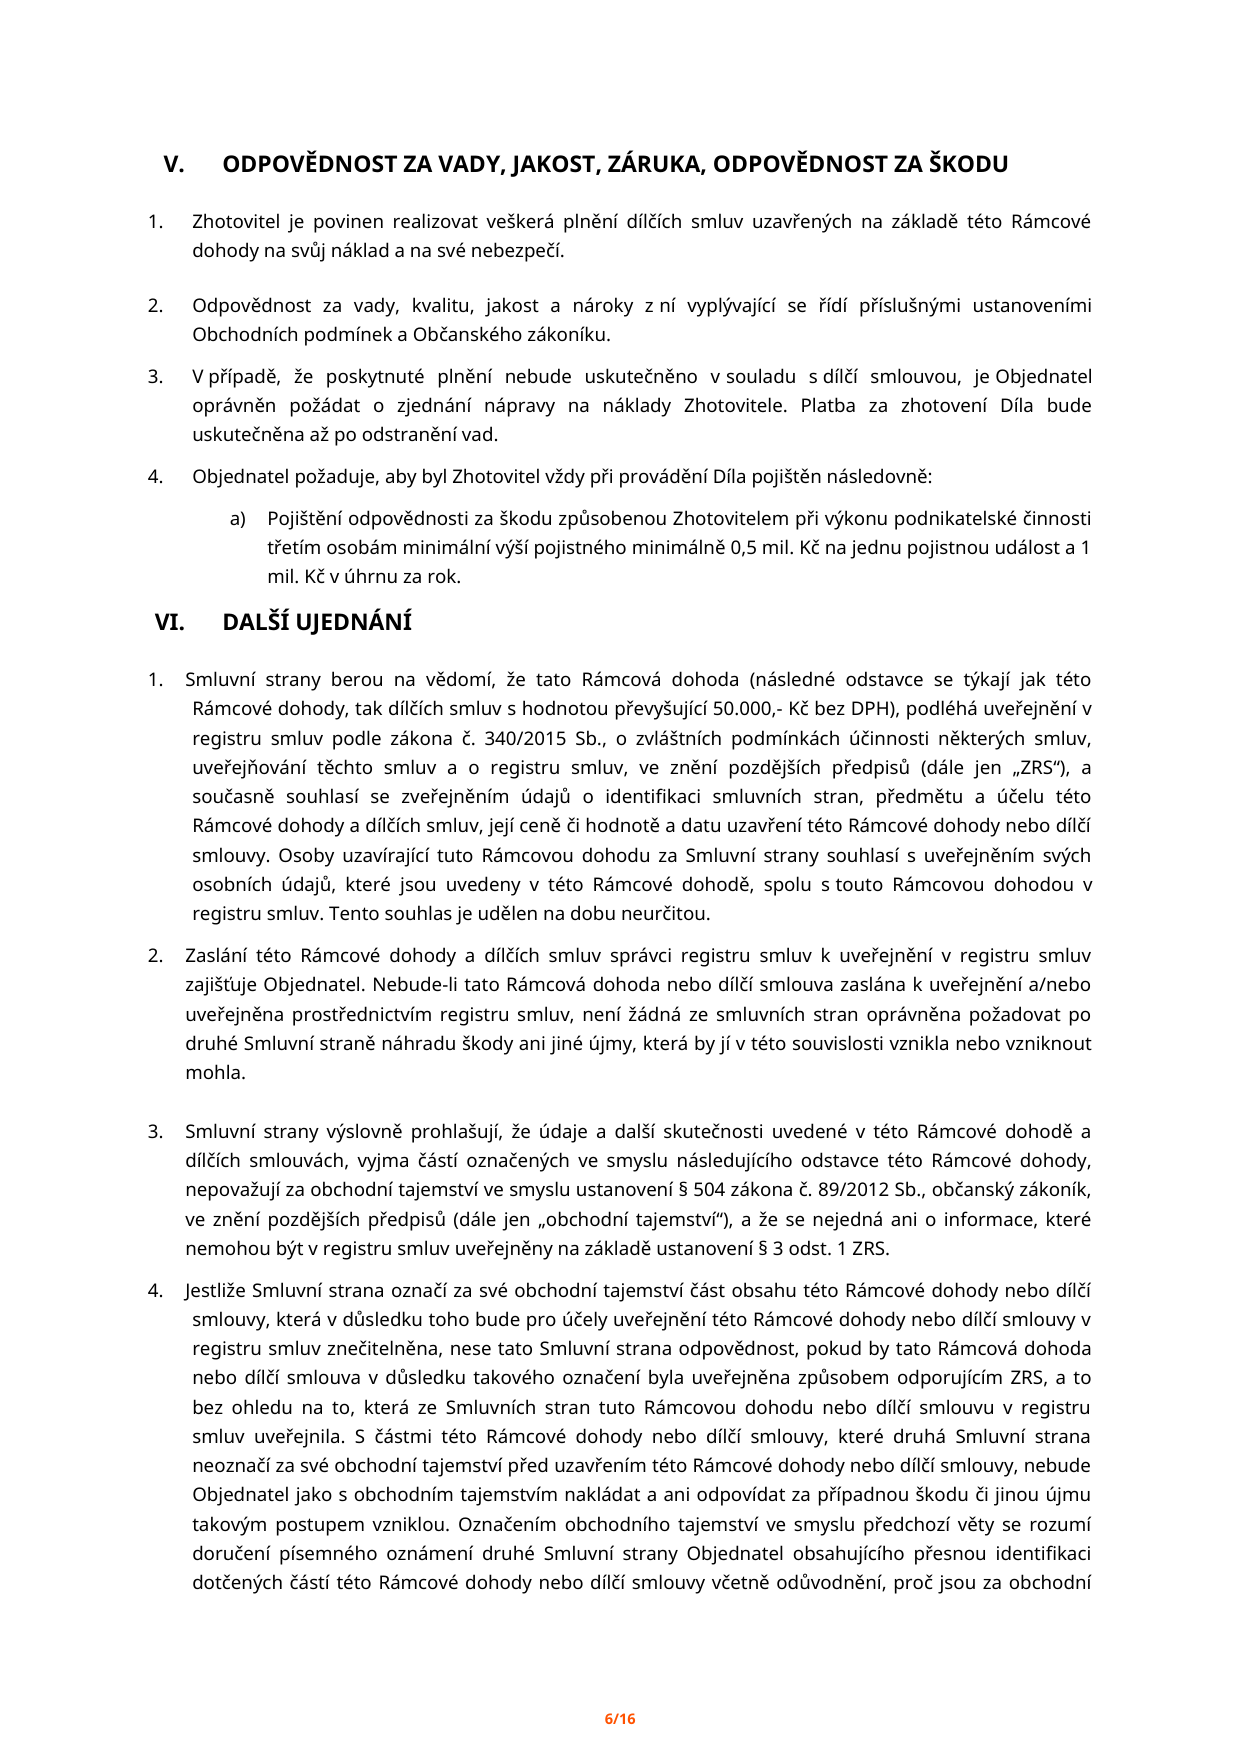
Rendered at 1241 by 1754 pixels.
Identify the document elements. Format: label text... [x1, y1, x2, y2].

list Smluvní strany berou na vědomí, že tato Rámcová dohoda (následné odstavce se týkají jak této Rámcové dohody, tak dílčích smluv s hodnotou převyšující 50.000,- Kč bez DPH), podléhá uveřejnění v registru smluv podle zákona č. 340/2015 Sb., o zvláštních podmínkách účinnosti některých smluv, uveřejňování těchto smluv a o registru smluv, ve znění pozdějších předpisů (dále jen „ZRS“), a současně souhlasí se zveřejněním údajů o identifikaci smluvních stran, předmětu a účelu této Rámcové dohody a dílčích smluv, její ceně či hodnotě a datu uzavření této Rámcové dohody nebo dílčí smlouvy. Osoby uzavírající tuto Rámcovou dohodu za Smluvní strany souhlasí s uveřejněním svých osobních údajů, které jsou uvedeny v této Rámcové dohodě, spolu s touto Rámcovou dohodou v registru smluv. Tento souhlas je udělen na dobu neurčitou. [148, 666, 1093, 926]
list Odpovědnost za vady, kvalitu, jakost a nároky z ní vyplývající se řídí příslušnými ustanoveními Obchodních podmínek a Občanského zákoníku. [148, 292, 1093, 347]
list Zaslání této Rámcové dohody a dílčích smluv správci registru smluv k uveřejnění v registru smluv zajišťuje Objednatel. Nebude-li tato Rámcová dohoda nebo dílčí smlouva zaslána k uveřejnění a/nebo uveřejněna prostřednictvím registru smluv, není žádná ze smluvních stran oprávněna požadovat po druhé Smluvní straně náhradu škody ani jiné újmy, která by jí v této souvislosti vznikla nebo vzniknout mohla. [148, 942, 1093, 1085]
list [148, 1277, 1093, 1595]
list Objednatel požaduje, aby byl Zhotovitel vždy při provádění Díla pojištěn následovně: [148, 463, 1093, 489]
list Pojištění odpovědnosti za škodu způsobenou Zhotovitelem při výkonu podnikatelské činnosti třetím osobám minimální výší pojistného minimálně 0,5 mil. Kč na jednu pojistnou událost a 1 mil. Kč v úhrnu za rok. [229, 505, 1093, 589]
list V případě, že poskytnuté plnění nebude uskutečněno v souladu s dílčí smlouvou, je Objednatel oprávněn požádat o zjednání nápravy na náklady Zhotovitele. Platba za zhotovení Díla bude uskutečněna až po odstranění vad. [148, 363, 1093, 447]
list Smluvní strany výslovně prohlašují, že údaje a další skutečnosti uvedené v této Rámcové dohodě a dílčích smlouvách, vyjma částí označených ve smyslu následujícího odstavce této Rámcové dohody, nepovažují za obchodní tajemství ve smyslu ustanovení § 504 zákona č. 89/2012 Sb., občanský zákoník, ve znění pozdějších předpisů (dále jen „obchodní tajemství“), a že se nejedná ani o informace, které nemohou být v registru smluv uveřejněny na základě ustanovení § 3 odst. 1 ZRS. [148, 1118, 1093, 1261]
list ODPOVĚDNOST ZA VADY, JAKOST, ZÁRUKA, ODPOVĚDNOST ZA ŠKODU [185, 148, 1093, 179]
list Zhotovitel je povinen realizovat veškerá plnění dílčích smluv uzavřených na základě této Rámcové dohody na svůj náklad a na své nebezpečí. [148, 208, 1093, 263]
list DALŠÍ UJEDNÁNÍ [185, 606, 1093, 637]
